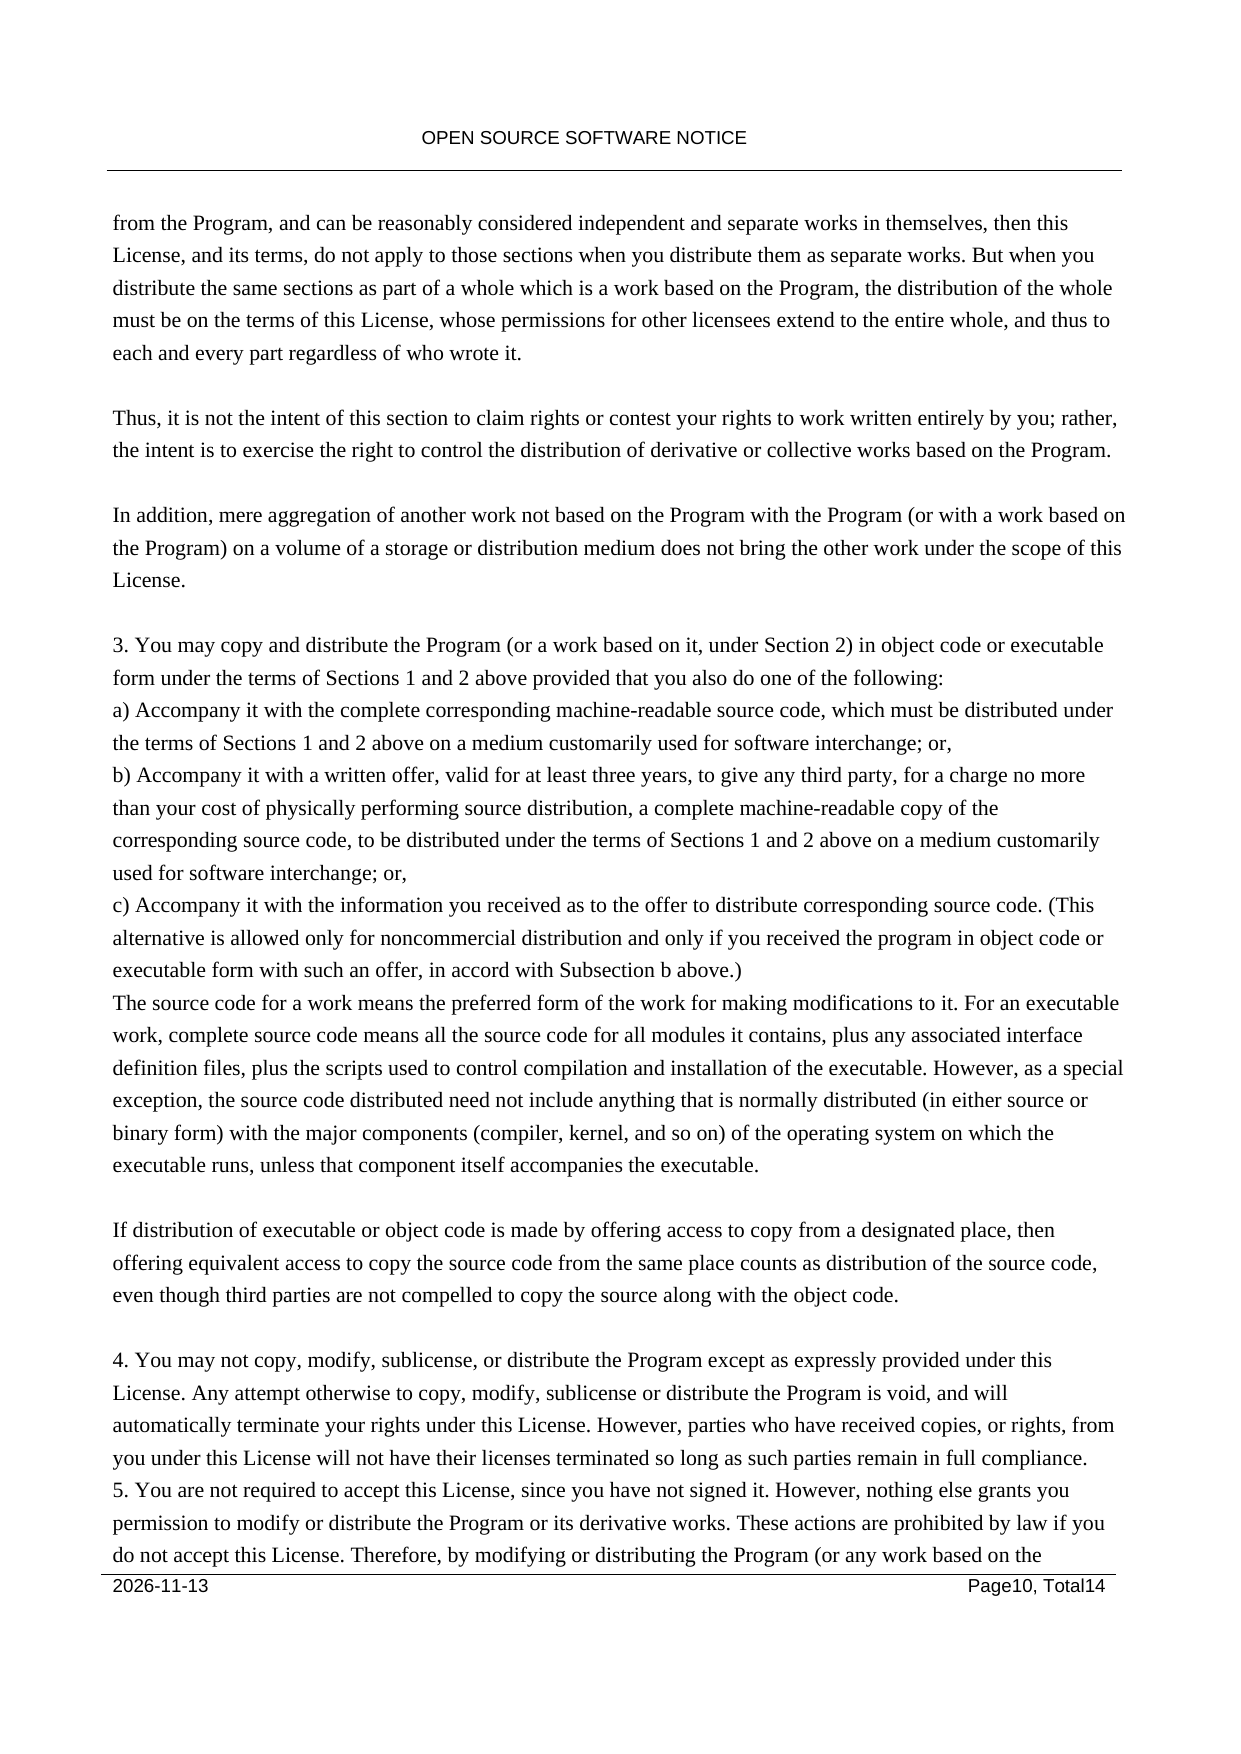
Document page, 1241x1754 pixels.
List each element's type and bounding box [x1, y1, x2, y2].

text [112, 206, 1128, 1571]
